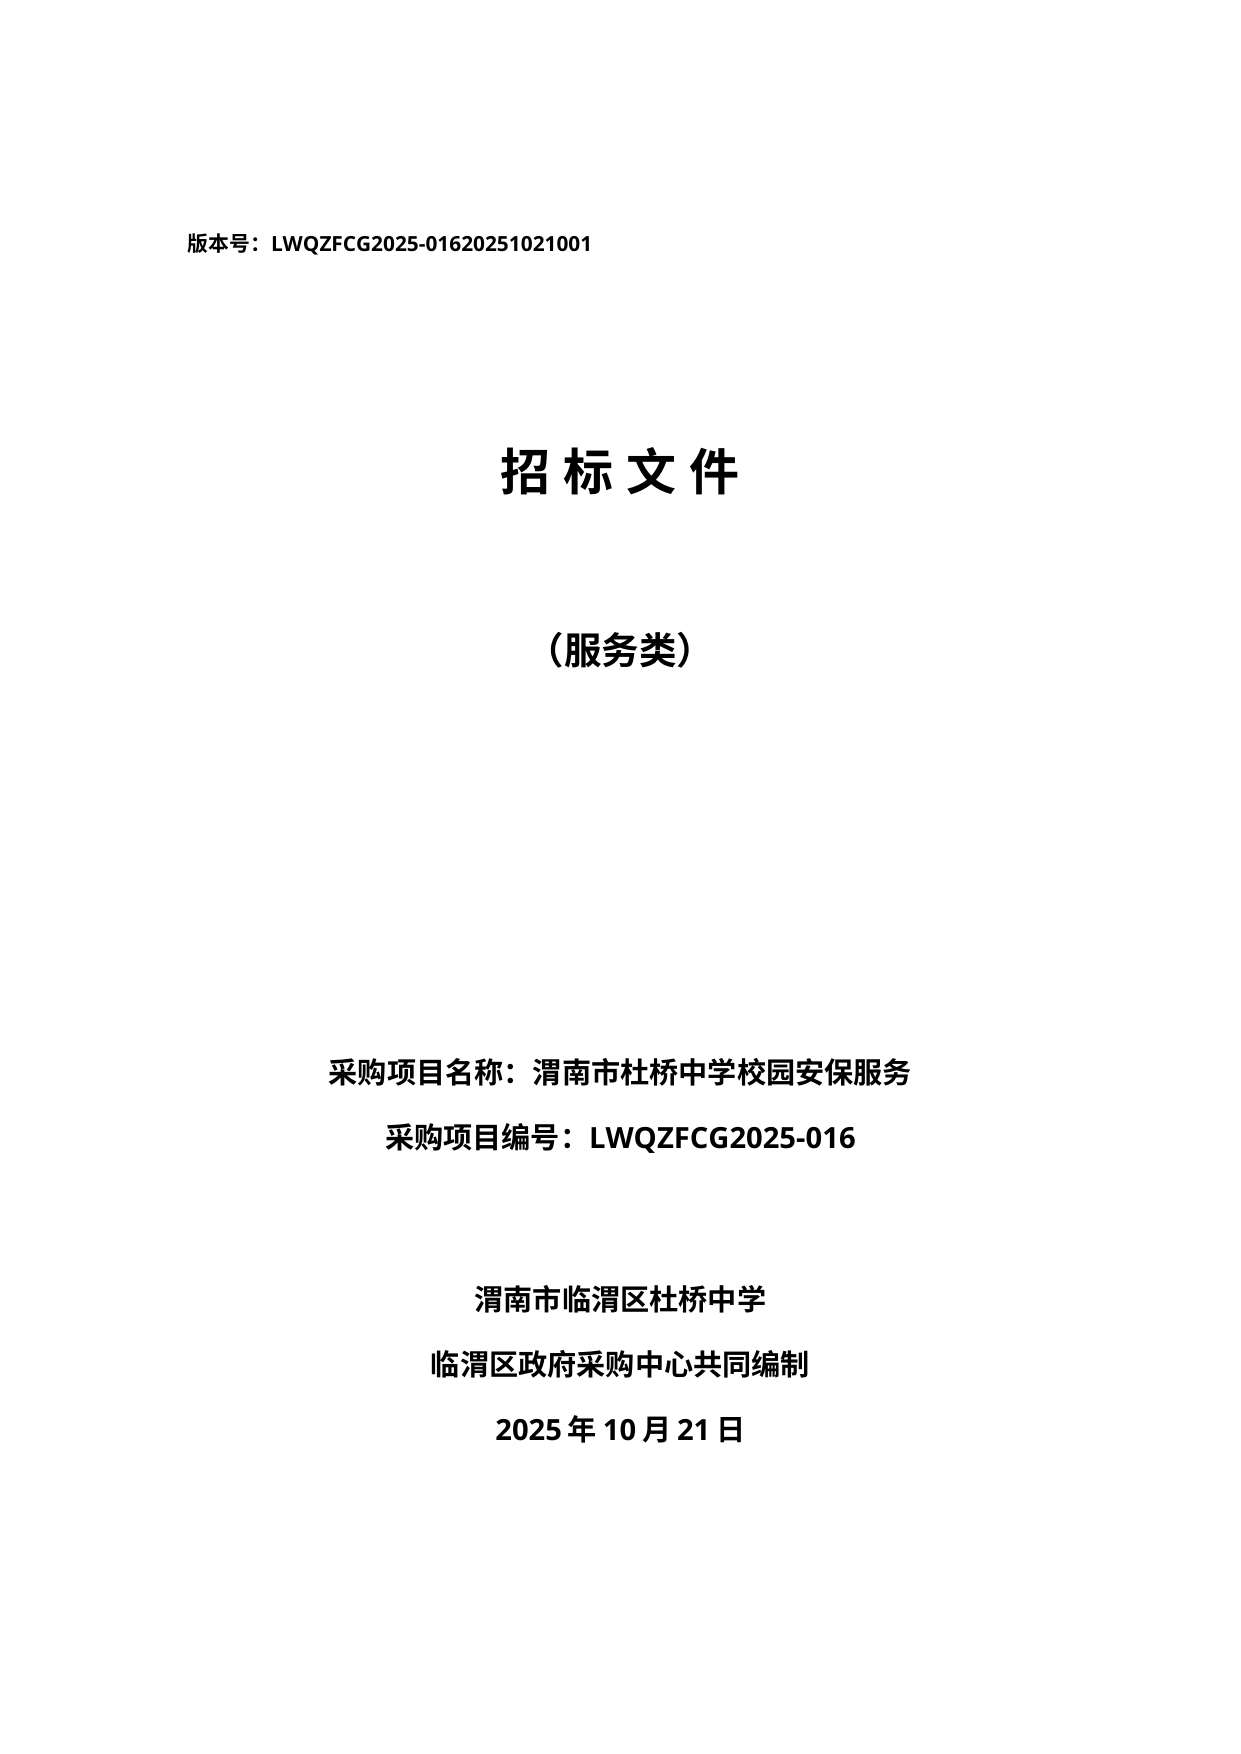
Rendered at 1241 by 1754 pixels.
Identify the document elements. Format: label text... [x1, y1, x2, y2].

text （服务类） [187, 617, 1053, 1039]
text 招 标 文 件 [187, 422, 1053, 617]
text 渭南市临渭区杜桥中学 [187, 1267, 1053, 1332]
text 2025年10月21日 [187, 1397, 1053, 1462]
text 采购项目名称：渭南市杜桥中学校园安保服务 [187, 1039, 1053, 1104]
text 版本号：LWQZFCG2025-01620251021001 [187, 227, 1053, 422]
text 采购项目编号：LWQZFCG2025-016 [187, 1104, 1053, 1267]
text 临渭区政府采购中心共同编制 [187, 1332, 1053, 1397]
